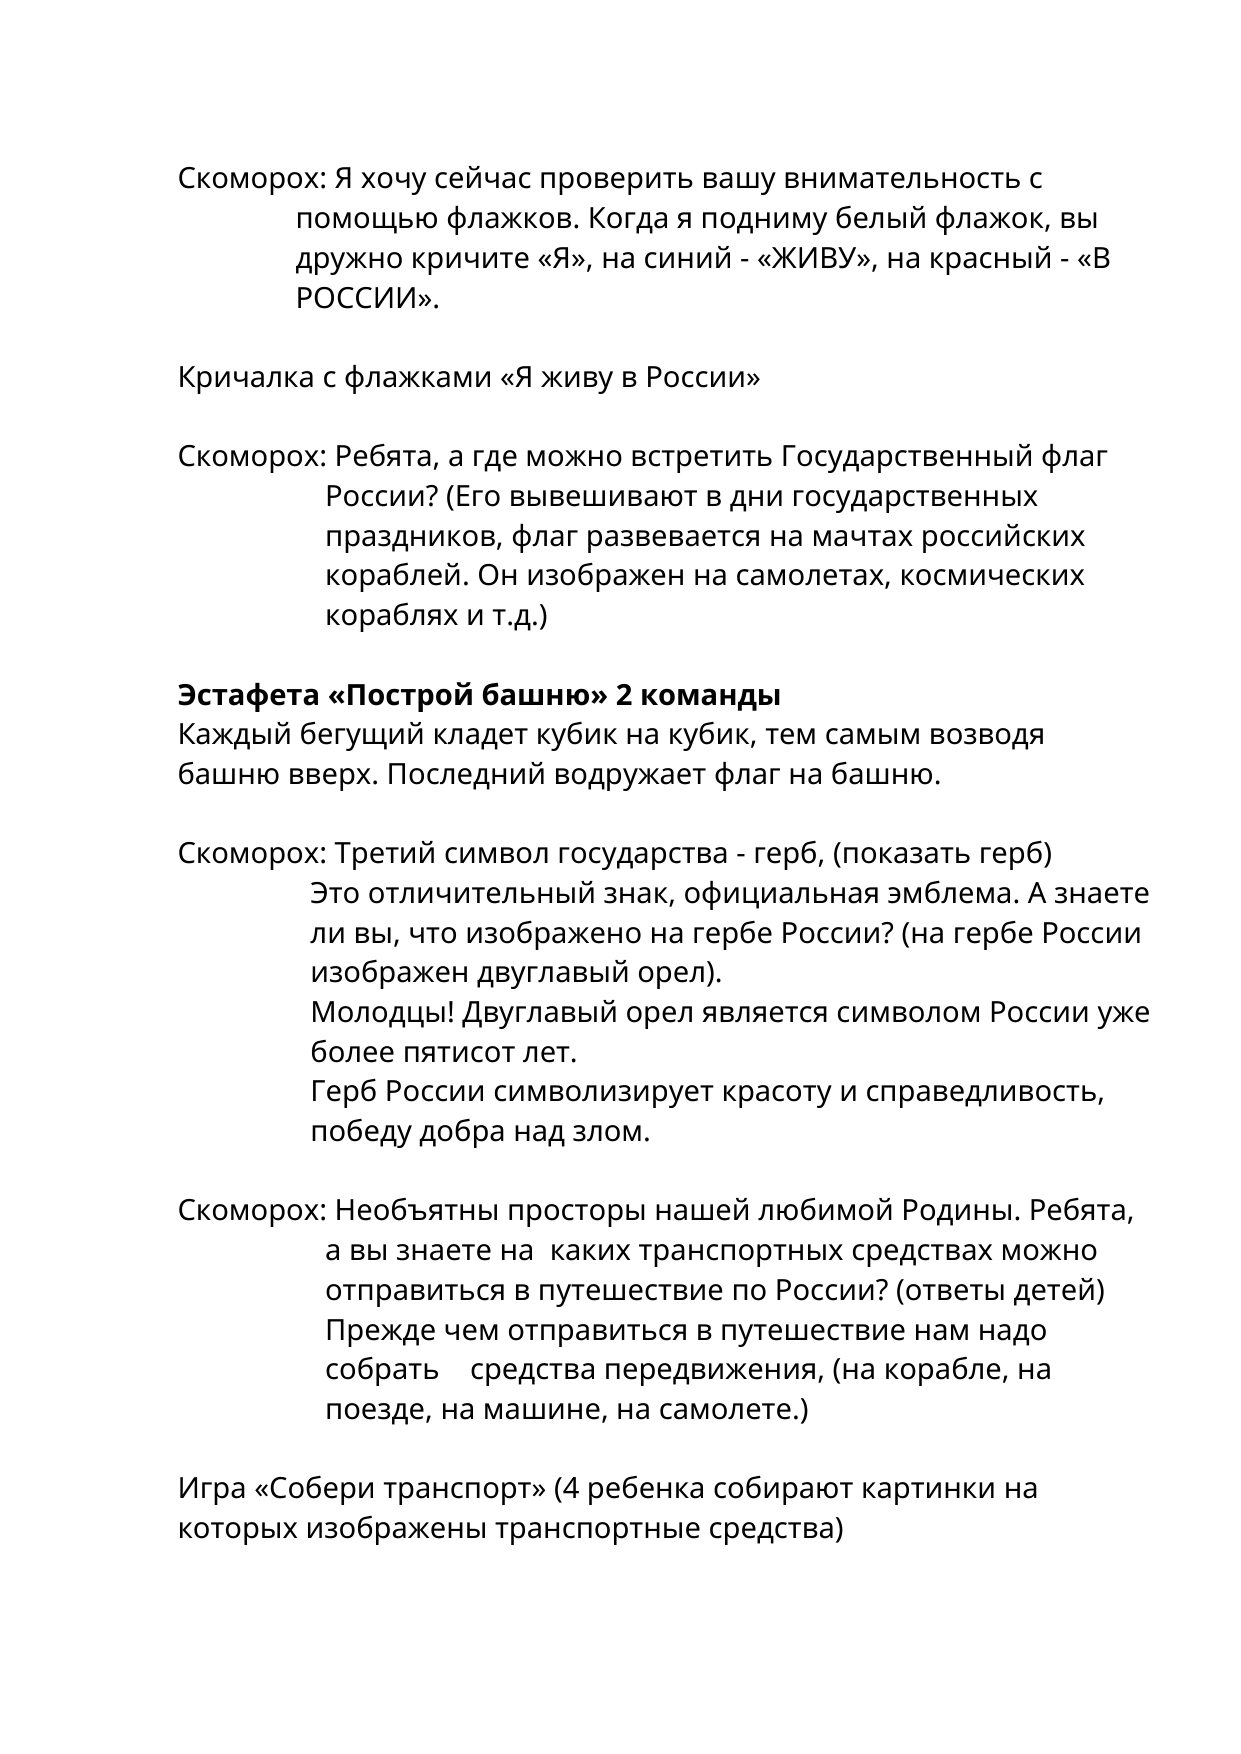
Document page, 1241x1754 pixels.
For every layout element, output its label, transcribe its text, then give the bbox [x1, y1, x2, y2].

text Эстафета «Построй башню» 2 команды [177, 674, 1152, 713]
text Скоморох: Третий символ государства - герб, (показать герб) [177, 832, 1152, 872]
text Кричалка с флажками «Я живу в России» [177, 356, 1152, 396]
text Скоморох: Ребята, а где можно встретить Государственный флаг России? (Его вывешивают в дни государственных праздников, флаг развевается на мачтах российских кораблей. Он изображен на самолетах, космических кораблях и т.д.) [177, 436, 1152, 634]
text Каждый бегущий кладет кубик на кубик, тем самым возводя башню вверх. Последний водружает флаг на башню. [177, 713, 1152, 793]
text Скоморох: Я хочу сейчас проверить вашу внимательность с помощью флажков. Когда я подниму белый флажок, вы дружно кричите «Я», на синий - «ЖИВУ», на красный - «В РОССИИ». [177, 158, 1152, 317]
text Игра «Собери транспорт» (4 ребенка собирают картинки на которых изображены транспортные средства) [177, 1467, 1152, 1547]
text Молодцы! Двуглавый орел является символом России уже более пятисот лет. [310, 991, 1152, 1071]
text Скоморох: Необъятны просторы нашей любимой Родины. Ребята, а вы знаете на каких транспортных средствах можно отправиться в путешествие по России? (ответы детей) Прежде чем отправиться в путешествие нам надо собрать средства передвижения, (на корабле, на поезде, на машине, на самолете.) [177, 1190, 1152, 1428]
text Это отличительный знак, официальная эмблема. А знаете ли вы, что изображено на гербе России? (на гербе России изображен двуглавый орел). [310, 872, 1152, 991]
text Герб России символизирует красоту и справедливость, победу добра над злом. [310, 1071, 1152, 1150]
